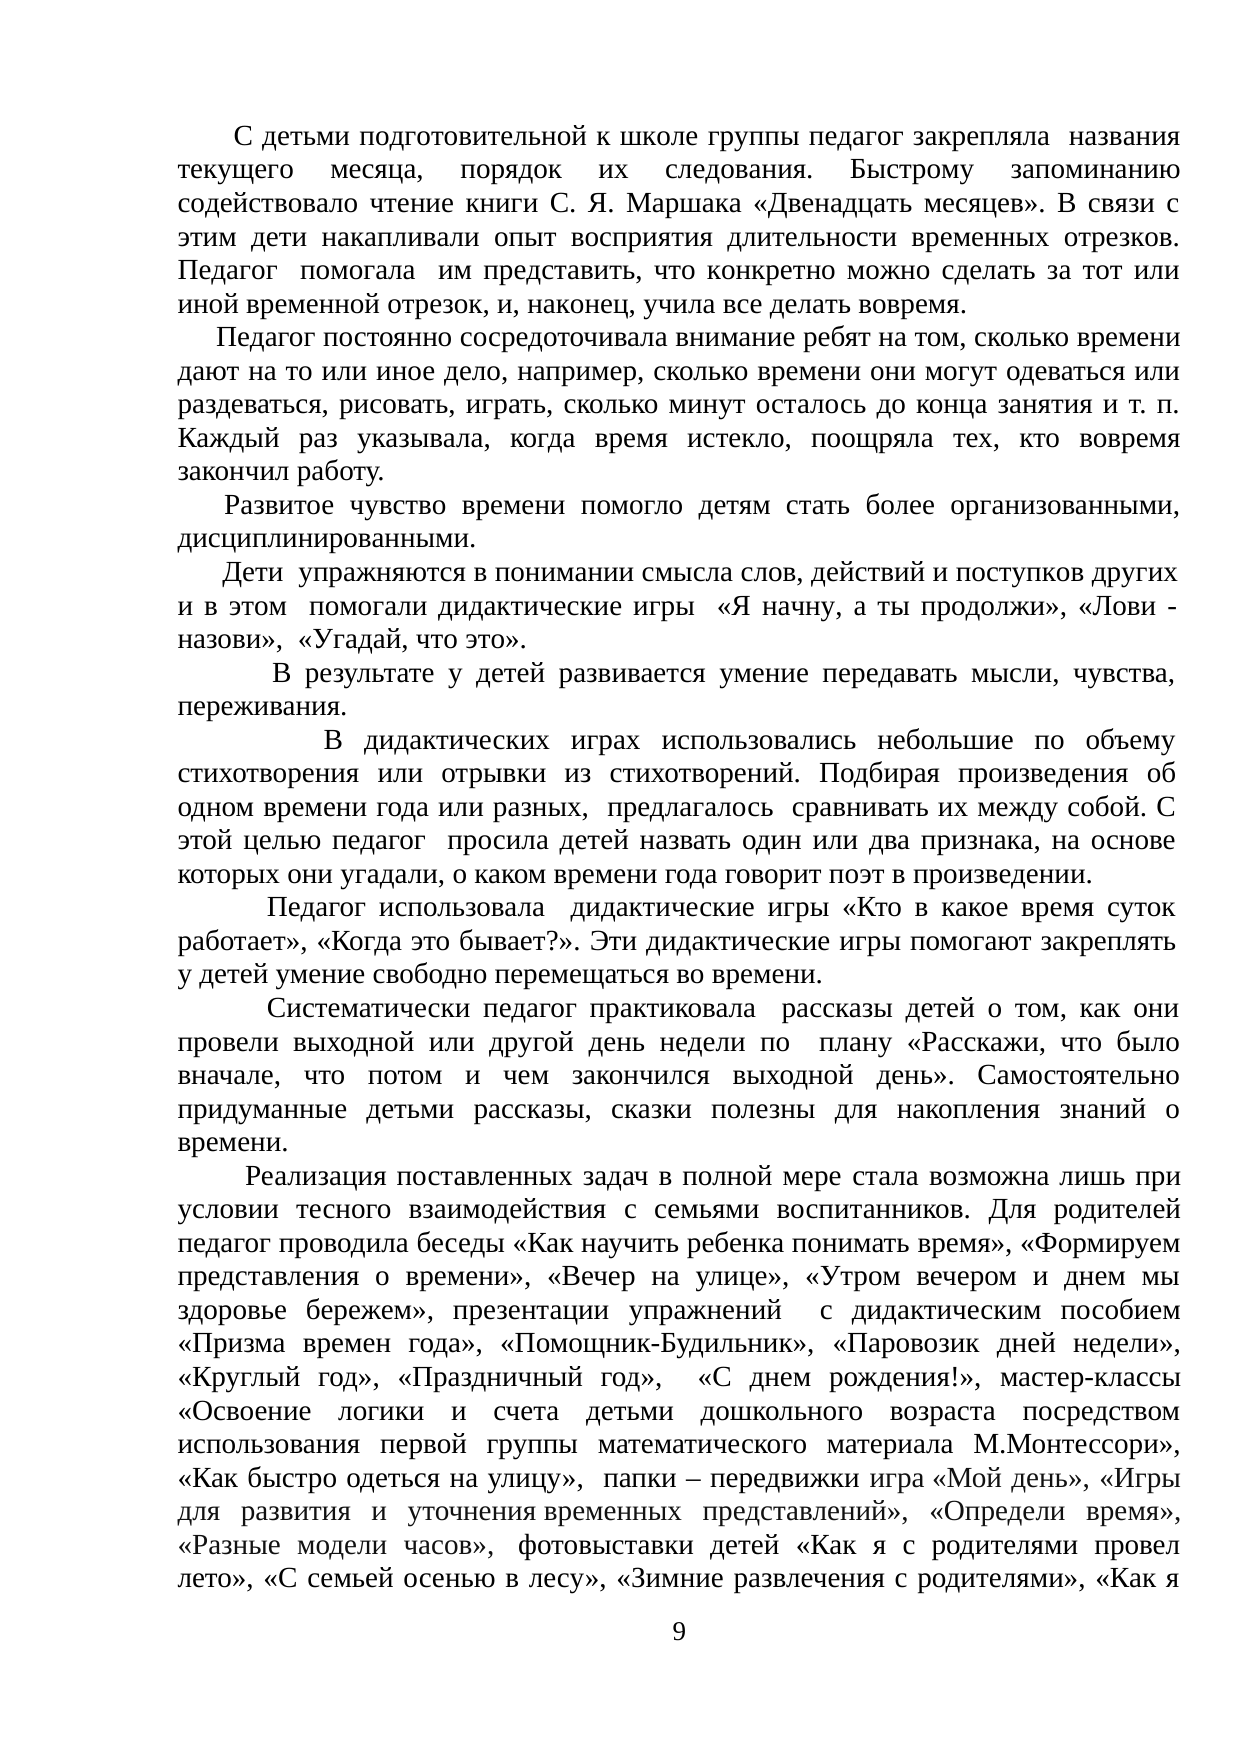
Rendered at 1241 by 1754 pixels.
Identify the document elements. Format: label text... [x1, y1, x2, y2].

text Педагог постоянно сосредоточивала внимание ребят на том, сколько времени дают на то или иное дело, например, сколько времени они могут одеваться или раздеваться, рисовать, играть, сколько минут осталось до конца занятия и т. п. Каждый раз указывала, когда время истекло, поощряла тех, кто вовремя закончил работу. [177, 319, 1181, 487]
text В дидактических играх использовались небольшие по объему стихотворения или отрывки из стихотворений. Подбирая произведения об одном времени года или разных, предлагалось сравнивать их между собой. С этой целью педагог просила детей назвать один или два признака, на основе которых они угадали, о каком времени года говорит поэт в произведении. [177, 722, 1177, 889]
text Развитое чувство времени помогло детям стать более организованными, дисциплинированными. [177, 487, 1181, 554]
text Дети упражняются в понимании смысла слов, действий и поступков других и в этом помогали дидактические игры «Я начну, а ты продолжи», «Лови - назови», «Угадай, что это». [177, 554, 1179, 655]
text В результате у детей развивается умение передавать мысли, чувства, переживания. [177, 655, 1177, 722]
text Систематически педагог практиковала рассказы детей о том, как они провели выходной или другой день недели по плану «Расскажи, что было вначале, что потом и чем закончился выходной день». Самостоятельно придуманные детьми рассказы, сказки полезны для накопления знаний о времени. [177, 990, 1181, 1158]
text Педагог использовала дидактические игры «Кто в какое время суток работает», «Когда это бывает?». Эти дидактические игры помогают закреплять у детей умение свободно перемещаться во времени. [177, 889, 1177, 990]
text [177, 118, 1181, 319]
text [177, 1158, 1181, 1594]
